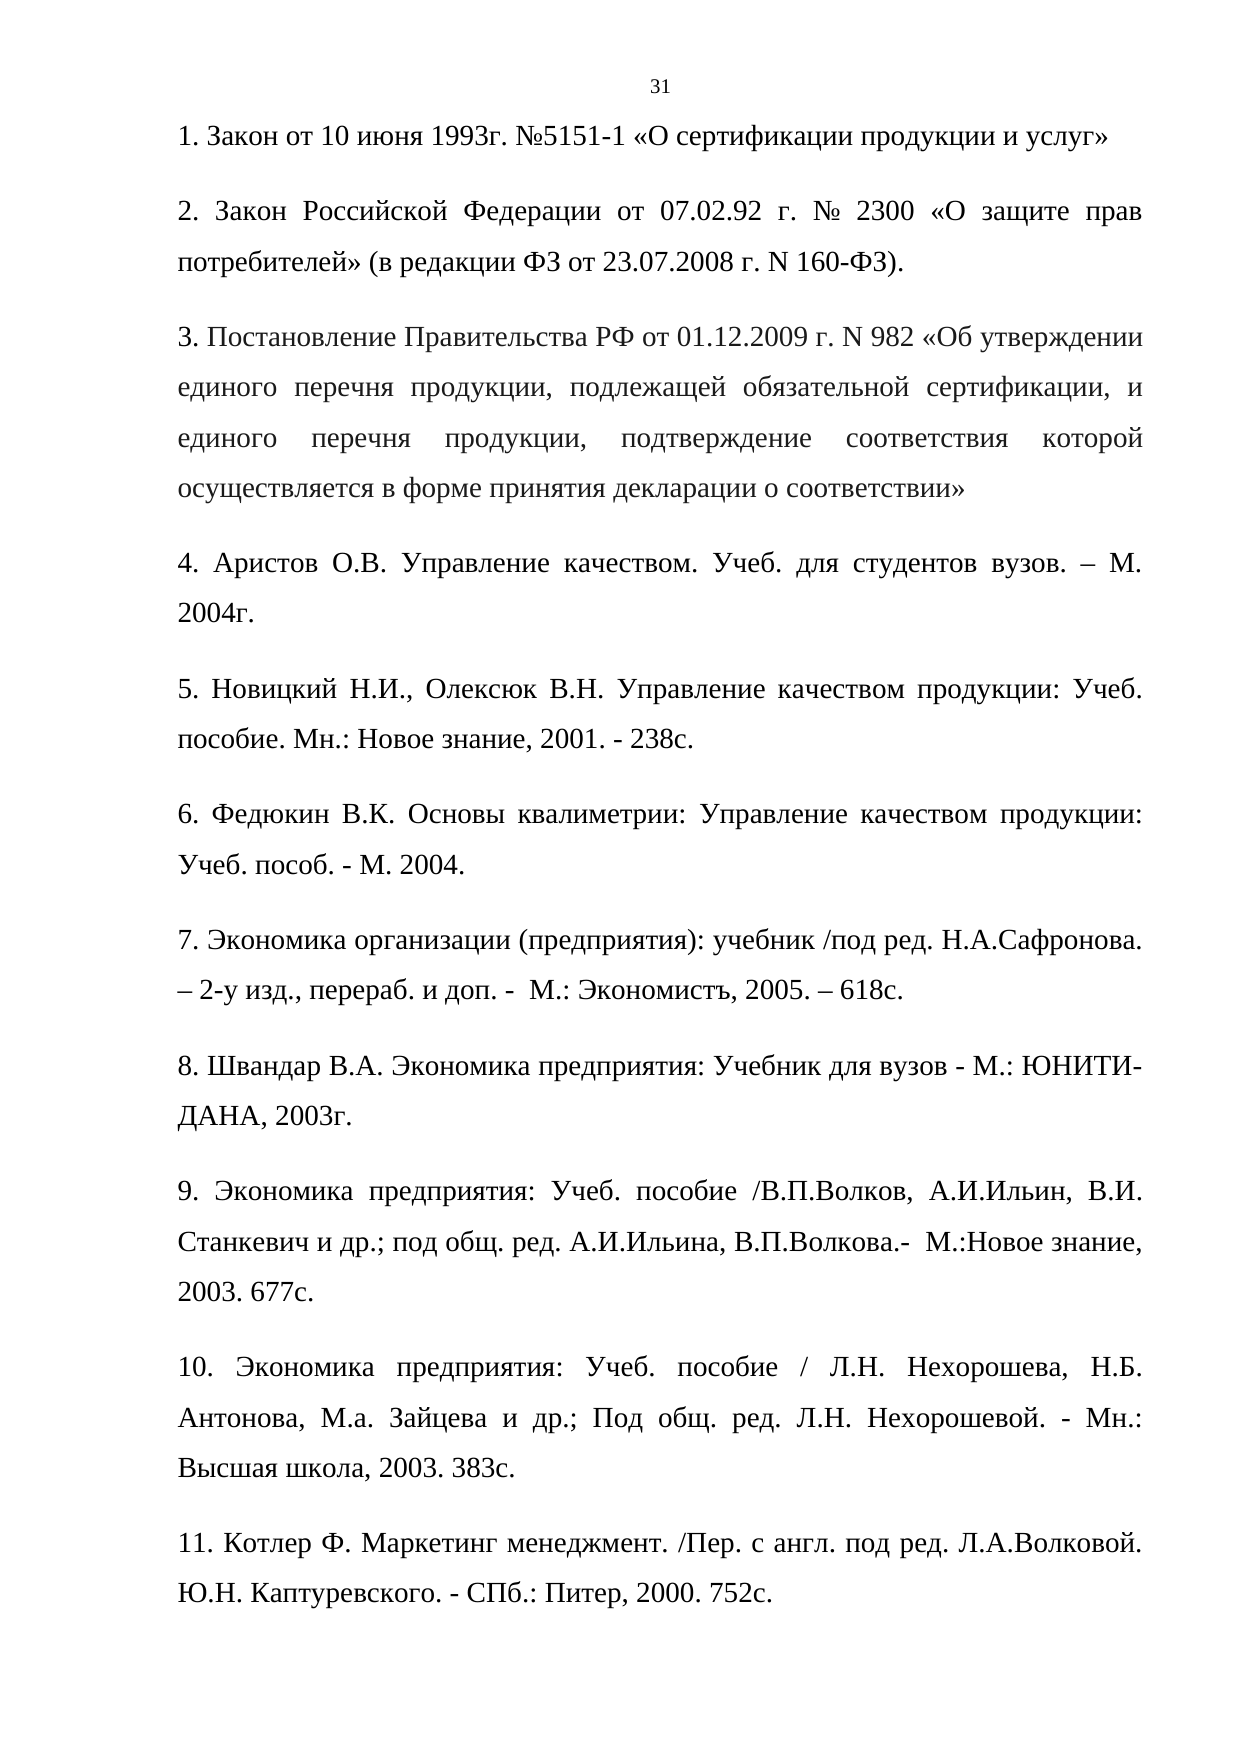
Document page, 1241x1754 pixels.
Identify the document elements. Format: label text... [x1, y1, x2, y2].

text 11. Котлер Ф. Маркетинг менеджмент. /Пер. с англ. под ред. Л.А.Волковой. Ю.Н. Каптуревского. - СПб.: Питер, 2000. 752с. [177, 1525, 1144, 1609]
text 6. Федюкин В.К. Основы квалиметрии: Управление качеством продукции: Учеб. пособ. - М. 2004. [177, 797, 1144, 880]
text 10. Экономика предприятия: Учеб. пособие / Л.Н. Нехорошева, Н.Б. Антонова, М.а. Зайцева и др.; Под общ. ред. Л.Н. Нехорошевой. - Мн.: Высшая школа, 2003. 383с. [177, 1349, 1144, 1483]
text 3. Постановление Правительства РФ от 01.12.2009 г. N 982 «Об утверждении единого перечня продукции, подлежащей обязательной сертификации, и единого перечня продукции, подтверждение соответствия которой осуществляется в форме принятия декларации о соответствии» [177, 319, 1144, 503]
text 9. Экономика предприятия: Учеб. пособие /В.П.Волков, А.И.Ильин, В.И. Станкевич и др.; под общ. ред. А.И.Ильина, В.П.Волкова.- М.:Новое знание, 2003. 677с. [177, 1173, 1144, 1308]
text 4. Аристов О.В. Управление качеством. Учеб. для студентов вузов. – М. 2004г. [177, 545, 1144, 629]
text 8. Швандар В.А. Экономика предприятия: Учебник для вузов - М.: ЮНИТИ-ДАНА, 2003г. [177, 1048, 1144, 1132]
text 1. Закон от 10 июня 1993г. №5151-1 «О сертификации продукции и услуг» [177, 118, 1144, 152]
text 2. Закон Российской Федерации от 07.02.92 г. № 2300 «О защите прав потребителей» (в редакции ФЗ от 23.07.2008 г. N 160-ФЗ). [177, 193, 1144, 277]
text 5. Новицкий Н.И., Олексюк В.Н. Управление качеством продукции: Учеб. пособие. Мн.: Новое знание, 2001. - 238с. [177, 671, 1144, 755]
text 7. Экономика организации (предприятия): учебник /под ред. Н.А.Сафронова. – 2-у изд., перераб. и доп. - М.: Экономистъ, 2005. – 618с. [177, 922, 1144, 1006]
